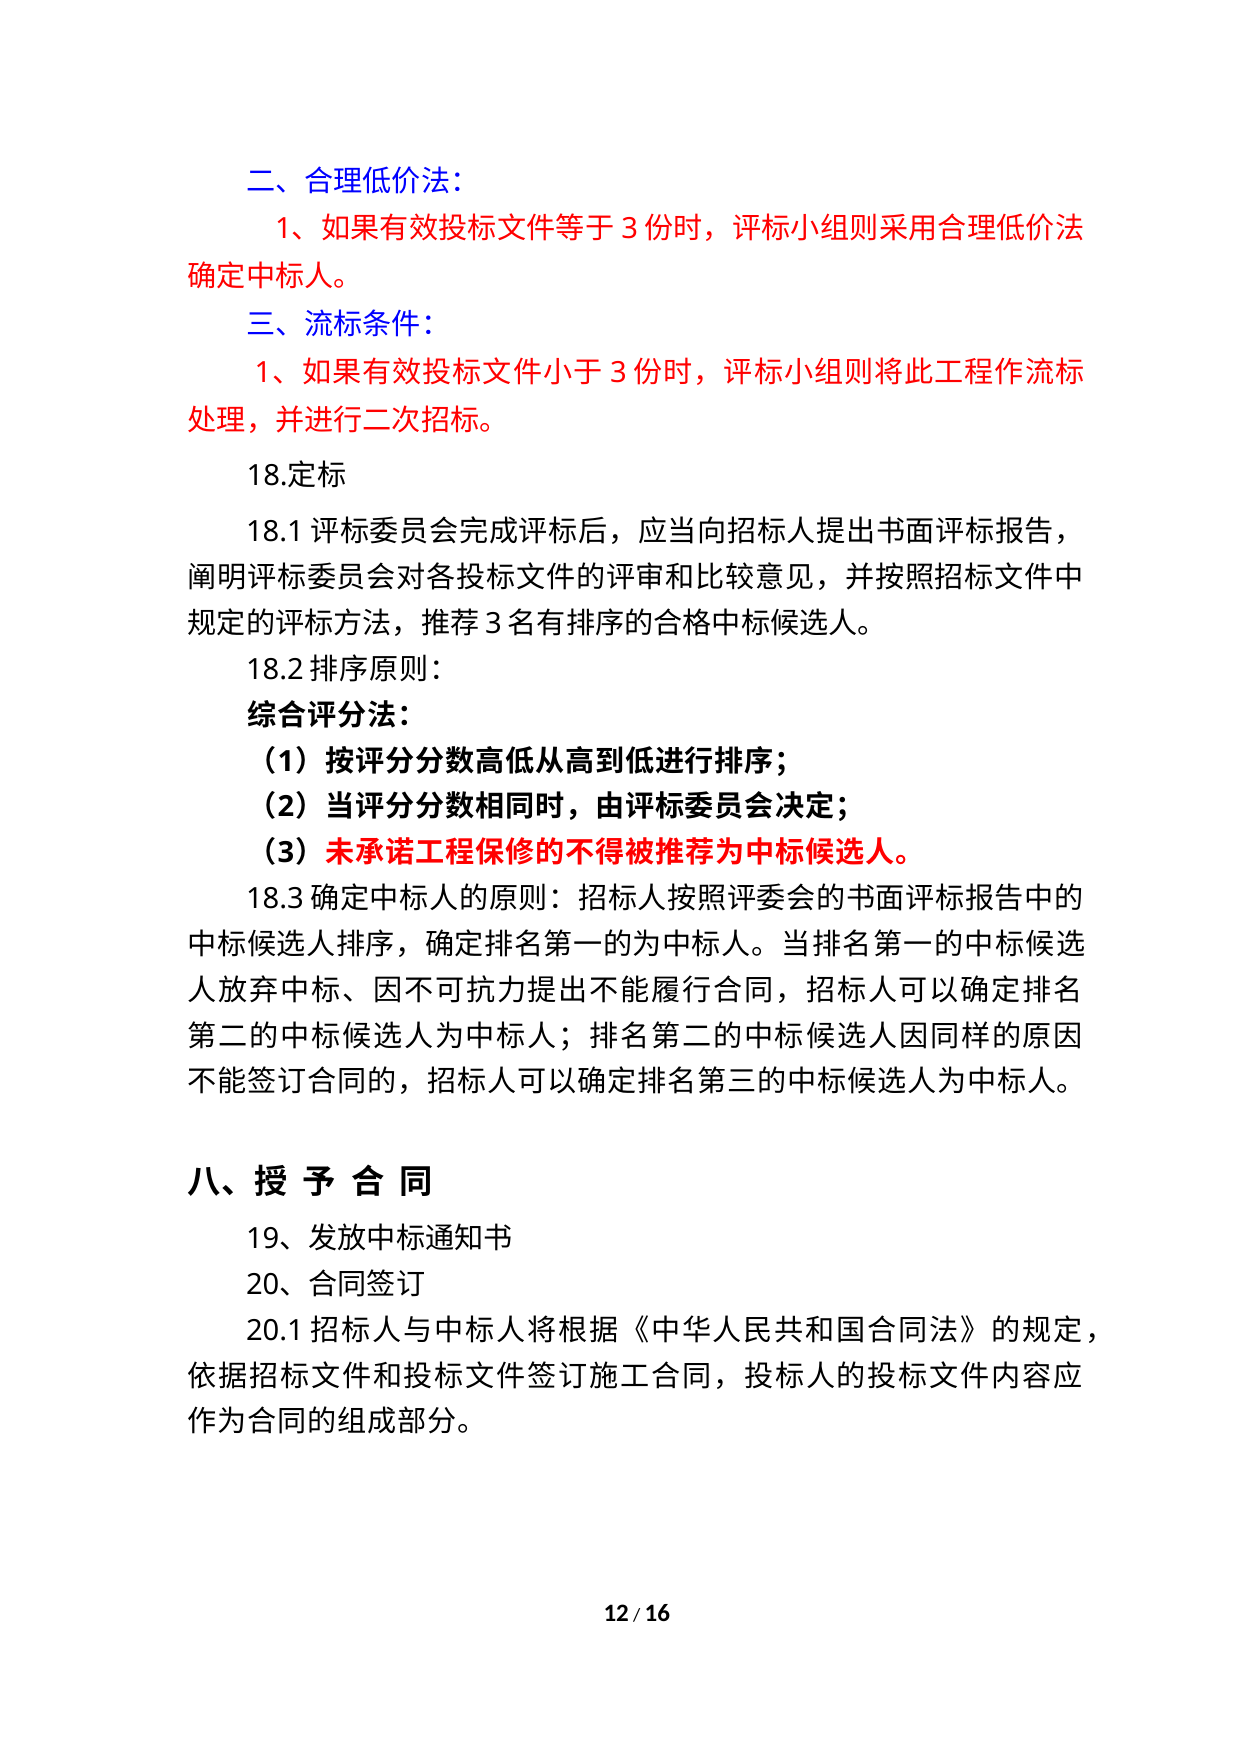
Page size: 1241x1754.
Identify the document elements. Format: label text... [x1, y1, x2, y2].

text 八、授 予 合 同 [187, 1147, 1085, 1212]
text 20.1招标人与中标人将根据《中华人民共和国合同法》的规定，依据招标文件和投标文件签订施工合同，投标人的投标文件内容应作为合同的组成部分。 [187, 1303, 1085, 1441]
list 如果有效投标文件等于3份时，评标小组则采用合理低价法确定中标人。 [187, 201, 1085, 296]
text 综合评分法： [187, 688, 1085, 734]
text 19、发放中标通知书 [187, 1212, 1085, 1258]
text 三、流标条件： [187, 296, 1085, 344]
text （2）当评分分数相同时，由评标委员会决定； [187, 780, 1085, 826]
text （1）按评分分数高低从高到低进行排序； [187, 734, 1085, 780]
text 18.2排序原则： [187, 643, 1085, 688]
text 20、合同签订 [187, 1258, 1085, 1303]
text 18.1评标委员会完成评标后，应当向招标人提出书面评标报告，阐明评标委员会对各投标文件的评审和比较意见，并按照招标文件中规定的评标方法，推荐3名有排序的合格中标候选人。 [187, 505, 1085, 643]
text （3）未承诺工程保修的不得被推荐为中标候选人。 [187, 826, 1085, 872]
text 1、如果有效投标文件小于3份时，评标小组则将此工程作流标处理，并进行二次招标。 [187, 344, 1085, 440]
text 18.定标 [187, 440, 1085, 505]
text 18.3确定中标人的原则：招标人按照评委会的书面评标报告中的中标候选人排序，确定排名第一的为中标人。当排名第一的中标候选人放弃中标、因不可抗力提出不能履行合同，招标人可以确定排名第二的中标候选人为中标人；排名第二的中标候选人因同样的原因不能签订合同的，招标人可以确定排名第三的中标候选人为中标人。 [187, 872, 1085, 1101]
text 二、合理低价法： [187, 153, 1085, 201]
